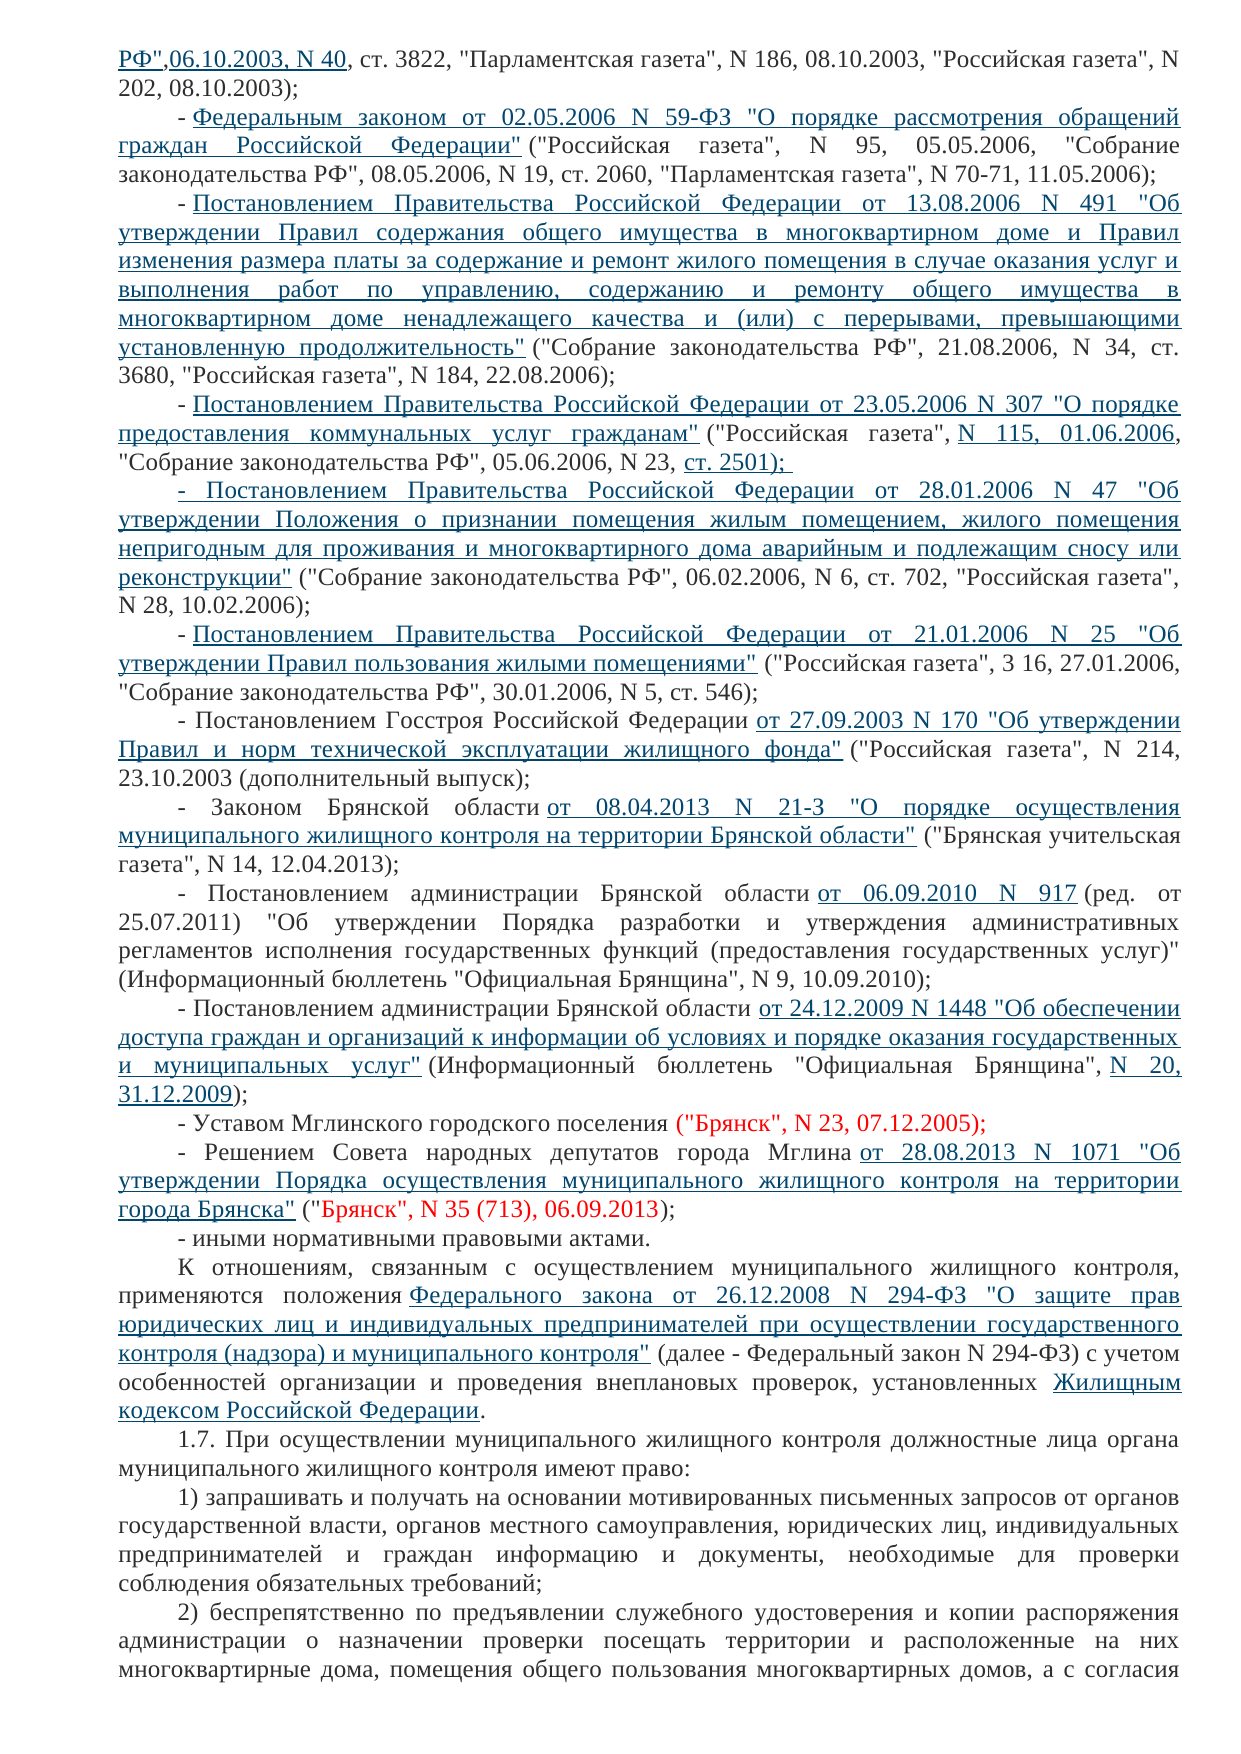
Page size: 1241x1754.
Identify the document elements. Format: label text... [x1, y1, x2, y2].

text - Постановлением Правительства Российской Федерации от 28.01.2006 N 47 "Об утверждении Положения о признании помещения жилым помещением, жилого помещения непригодным для проживания и многоквартирного дома аварийным и подлежащим сносу или реконструкции" ("Собрание законодательства РФ", 06.02.2006, N 6, ст. 702, "Российская газета", N 28, 10.02.2006); [118, 476, 1181, 529]
text - иными нормативными правовыми актами. [118, 1223, 1181, 1252]
text - Постановлением Правительства Российской Федерации от 13.08.2006 N 491 "Об утверждении Правил содержания общего имущества в многоквартирном доме и Правил изменения размера платы за содержание и ремонт жилого помещения в случае оказания услуг и выполнения работ по управлению, содержанию и ремонту общего имущества в многоквартирном доме ненадлежащего качества и (или) с перерывами, превышающими установленную продолжительность" ("Собрание законодательства РФ", 21.08.2006, N 34, ст. 3680, "Российская газета", N 184, 22.08.2006); [118, 329, 1181, 389]
text - Постановлением Правительства Российской Федерации от 28.01.2006 N 47 "Об утверждении Положения о признании помещения жилым помещением, жилого помещения непригодным для проживания и многоквартирного дома аварийным и подлежащим сносу или реконструкции" ("Собрание законодательства РФ", 06.02.2006, N 6, ст. 702, "Российская газета", N 28, 10.02.2006); [118, 531, 1181, 558]
text - Постановлением администрации Брянской области от 24.12.2009 N 1448 "Об обеспечении доступа граждан и организаций к информации об условиях и порядке оказания государственных и муниципальных услуг" (Информационный бюллетень "Официальная Брянщина", N 20, 31.12.2009); [118, 993, 1181, 1047]
text 1.7. При осуществлении муниципального жилищного контроля должностные лица органа муниципального жилищного контроля имеют право: [118, 1424, 1181, 1482]
text - Постановлением Правительства Российской Федерации от 13.08.2006 N 491 "Об утверждении Правил содержания общего имущества в многоквартирном доме и Правил изменения размера платы за содержание и ремонт жилого помещения в случае оказания услуг и выполнения работ по управлению, содержанию и ремонту общего имущества в многоквартирном доме ненадлежащего качества и (или) с перерывами, превышающими установленную продолжительность" ("Собрание законодательства РФ", 21.08.2006, N 34, ст. 3680, "Российская газета", N 184, 22.08.2006); [118, 188, 1181, 242]
text - Постановлением администрации Брянской области от 24.12.2009 N 1448 "Об обеспечении доступа граждан и организаций к информации об условиях и порядке оказания государственных и муниципальных услуг" (Информационный бюллетень "Официальная Брянщина", N 20, 31.12.2009); [118, 1048, 1181, 1108]
text - Постановлением Госстроя Российской Федерации от 27.09.2003 N 170 "Об утверждении Правил и норм технической эксплуатации жилищного фонда" ("Российская газета", N 214, 23.10.2003 (дополнительный выпуск); [118, 706, 1181, 792]
text - Постановлением Правительства Российской Федерации от 23.05.2006 N 307 "О порядке предоставления коммунальных услуг гражданам" ("Российская газета", N 115, 01.06.2006, "Собрание законодательства РФ", 05.06.2006, N 23, ст. 2501); [118, 389, 1181, 476]
text - Решением Совета народных депутатов города Мглина от 28.08.2013 N 1071 "Об утверждении Порядка осуществления муниципального жилищного контроля на территории города Брянска" ("Брянск", N 35 (713), 06.09.2013); [118, 1192, 1181, 1223]
text - Уставом Мглинского городского поселения ("Брянск", N 23, 07.12.2005); [118, 1108, 1181, 1137]
text - Постановлением Правительства Российской Федерации от 28.01.2006 N 47 "Об утверждении Положения о признании помещения жилым помещением, жилого помещения непригодным для проживания и многоквартирного дома аварийным и подлежащим сносу или реконструкции" ("Собрание законодательства РФ", 06.02.2006, N 6, ст. 702, "Российская газета", N 28, 10.02.2006); [118, 559, 1181, 619]
text - Постановлением Правительства Российской Федерации от 21.01.2006 N 25 "Об утверждении Правил пользования жилыми помещениями" ("Российская газета", 3 16, 27.01.2006, "Собрание законодательства РФ", 30.01.2006, N 5, ст. 546); [118, 619, 1181, 706]
text К отношениям, связанным с осуществлением муниципального жилищного контроля, применяются положения Федерального закона от 26.12.2008 N 294-ФЗ "О защите прав юридических лиц и индивидуальных предпринимателей при осуществлении государственного контроля (надзора) и муниципального контроля" (далее - Федеральный закон N 294-ФЗ) с учетом особенностей организации и проведения внеплановых проверок, установленных Жилищным кодексом Российской Федерации. [118, 1336, 1181, 1424]
text К отношениям, связанным с осуществлением муниципального жилищного контроля, применяются положения Федерального закона от 26.12.2008 N 294-ФЗ "О защите прав юридических лиц и индивидуальных предпринимателей при осуществлении государственного контроля (надзора) и муниципального контроля" (далее - Федеральный закон N 294-ФЗ) с учетом особенностей организации и проведения внеплановых проверок, установленных Жилищным кодексом Российской Федерации. [118, 1252, 1181, 1334]
text - Решением Совета народных депутатов города Мглина от 28.08.2013 N 1071 "Об утверждении Порядка осуществления муниципального жилищного контроля на территории города Брянска" ("Брянск", N 35 (713), 06.09.2013); [118, 1137, 1181, 1191]
text 1) запрашивать и получать на основании мотивированных письменных запросов от органов государственной власти, органов местного самоуправления, юридических лиц, индивидуальных предпринимателей и граждан информацию и документы, необходимые для проверки соблюдения обязательных требований; [118, 1482, 1181, 1597]
text - Постановлением администрации Брянской области от 06.09.2010 N 917 (ред. от 25.07.2011) "Об утверждении Порядка разработки и утверждения административных регламентов исполнения государственных функций (предоставления государственных услуг)" (Информационный бюллетень "Официальная Брянщина", N 9, 10.09.2010); [118, 878, 1181, 993]
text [118, 44, 1181, 102]
text - Федеральным законом от 02.05.2006 N 59-ФЗ "О порядке рассмотрения обращений граждан Российской Федерации" ("Российская газета", N 95, 05.05.2006, "Собрание законодательства РФ", 08.05.2006, N 19, ст. 2060, "Парламентская газета", N 70-71, 11.05.2006); [118, 102, 1181, 188]
text - Законом Брянской области от 08.04.2013 N 21-З "О порядке осуществления муниципального жилищного контроля на территории Брянской области" ("Брянская учительская газета", N 14, 12.04.2013); [118, 792, 1181, 878]
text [118, 1597, 1181, 1683]
